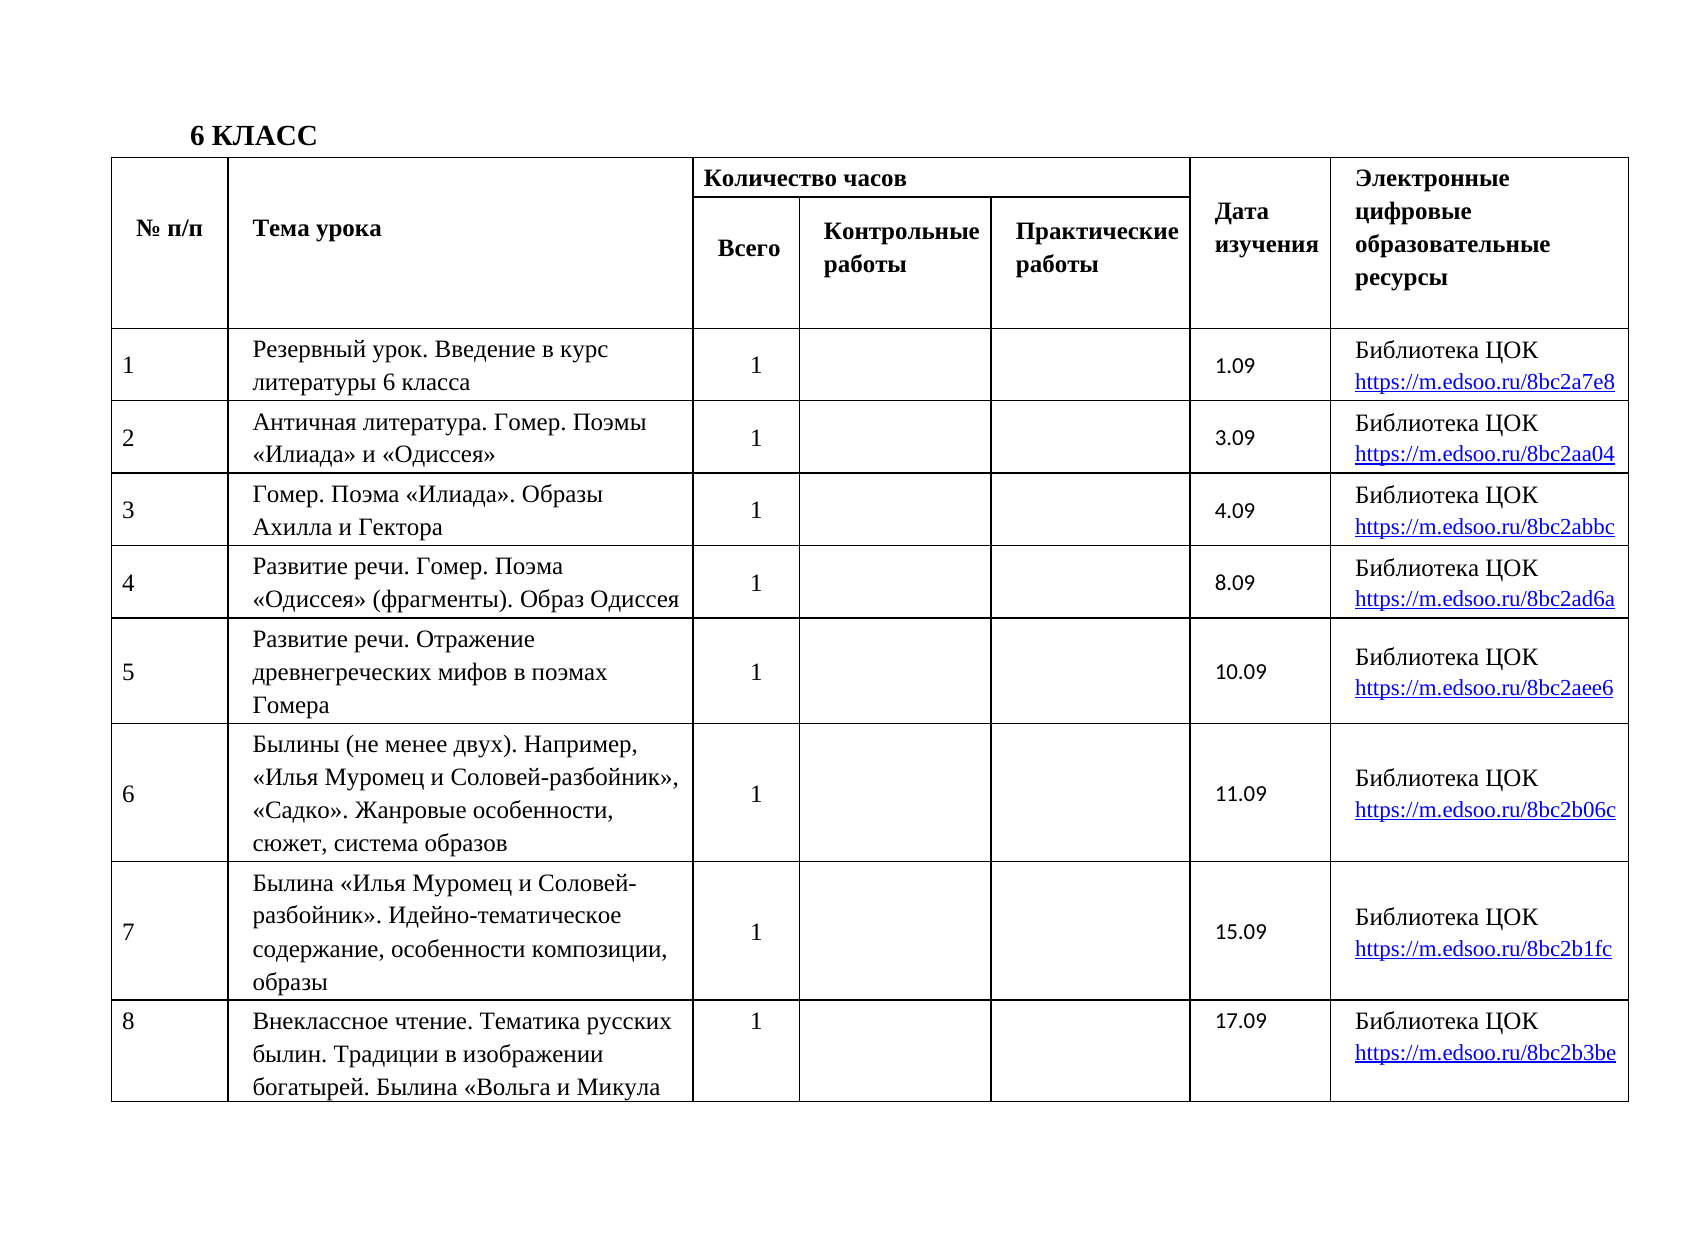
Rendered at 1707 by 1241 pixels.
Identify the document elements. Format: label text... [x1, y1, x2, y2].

table_cell 1 [694, 862, 799, 999]
table_cell [992, 1001, 1189, 1101]
table_cell Библиотека ЦОК https://m.edsoo.ru/8bc2b06c [1331, 724, 1628, 861]
table_cell Библиотека ЦОК https://m.edsoo.ru/8bc2aee6 [1331, 619, 1628, 722]
table_cell [800, 1001, 990, 1101]
table_cell 1 [694, 474, 799, 544]
table_cell [800, 619, 990, 722]
table_cell 1 [112, 329, 227, 400]
table_cell 7 [112, 862, 227, 999]
table_cell 1.09 [1191, 329, 1330, 400]
table_cell Развитие речи. Отражение древнегреческих мифов в поэмах Гомера [229, 619, 692, 722]
table_cell [992, 546, 1189, 617]
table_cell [229, 1001, 692, 1101]
table_cell 4 [112, 546, 227, 617]
table_cell 2 [112, 401, 227, 472]
table_cell [992, 724, 1189, 861]
table_cell Библиотека ЦОК https://m.edsoo.ru/8bc2ad6a [1331, 546, 1628, 617]
table_cell 1 [694, 1001, 799, 1101]
table_cell 15.09 [1191, 862, 1330, 999]
table_cell [992, 619, 1189, 722]
table_header Электронные цифровые образовательные ресурсы [1331, 158, 1628, 327]
table_cell Библиотека ЦОК https://m.edsoo.ru/8bc2aa04 [1331, 401, 1628, 472]
table_cell Библиотека ЦОК https://m.edsoo.ru/8bc2a7e8 [1331, 329, 1628, 400]
table_cell 1 [694, 724, 799, 861]
table_cell [992, 329, 1189, 400]
table_cell 8 [112, 1001, 227, 1101]
table_cell [800, 862, 990, 999]
table_cell 5 [112, 619, 227, 722]
table_cell Былина «Илья Муромец и Соловей-разбойник». Идейно-тематическое содержание, особенности композиции, образы [229, 862, 692, 999]
table_cell Былины (не менее двух). Например, «Илья Муромец и Соловей-разбойник», «Садко». Жанровые особенности, сюжет, система образов [229, 724, 692, 861]
table_cell Всего [694, 198, 799, 327]
table_cell Античная литература. Гомер. Поэмы «Илиада» и «Одиссея» [229, 401, 692, 472]
table_cell Контрольные работы [800, 198, 990, 327]
table_cell [800, 724, 990, 861]
table_cell Практические работы [992, 198, 1189, 327]
table_cell 1 [694, 401, 799, 472]
table_cell 3.09 [1191, 401, 1330, 472]
table_cell [800, 546, 990, 617]
table_cell 6 [112, 724, 227, 861]
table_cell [1331, 1001, 1628, 1101]
table_header Дата изучения [1191, 158, 1330, 327]
table_cell [992, 401, 1189, 472]
table_cell 17.09 [1191, 1001, 1330, 1101]
table_cell 8.09 [1191, 546, 1330, 617]
table_cell 1 [694, 619, 799, 722]
table_cell [992, 862, 1189, 999]
table_cell 10.09 [1191, 619, 1330, 722]
table_cell Гомер. Поэма «Илиада». Образы Ахилла и Гектора [229, 474, 692, 544]
table_cell Развитие речи. Гомер. Поэма «Одиссея» (фрагменты). Образ Одиссея [229, 546, 692, 617]
table_cell [800, 329, 990, 400]
table_cell Библиотека ЦОК https://m.edsoo.ru/8bc2abbc [1331, 474, 1628, 544]
table_cell Библиотека ЦОК https://m.edsoo.ru/8bc2b1fc [1331, 862, 1628, 999]
table_cell 4.09 [1191, 474, 1330, 544]
table_cell [800, 474, 990, 544]
table_cell 1 [694, 546, 799, 617]
table_header Тема урока [229, 158, 692, 327]
table_cell 3 [112, 474, 227, 544]
table_cell Резервный урок. Введение в курс литературы 6 класса [229, 329, 692, 400]
table_cell 1 [694, 329, 799, 400]
text 6 КЛАСС [190, 118, 1618, 152]
table_cell [800, 401, 990, 472]
table_header Количество часов [694, 158, 1189, 196]
table_cell [992, 474, 1189, 544]
table_cell 11.09 [1191, 724, 1330, 861]
table_header № п/п [112, 158, 227, 327]
